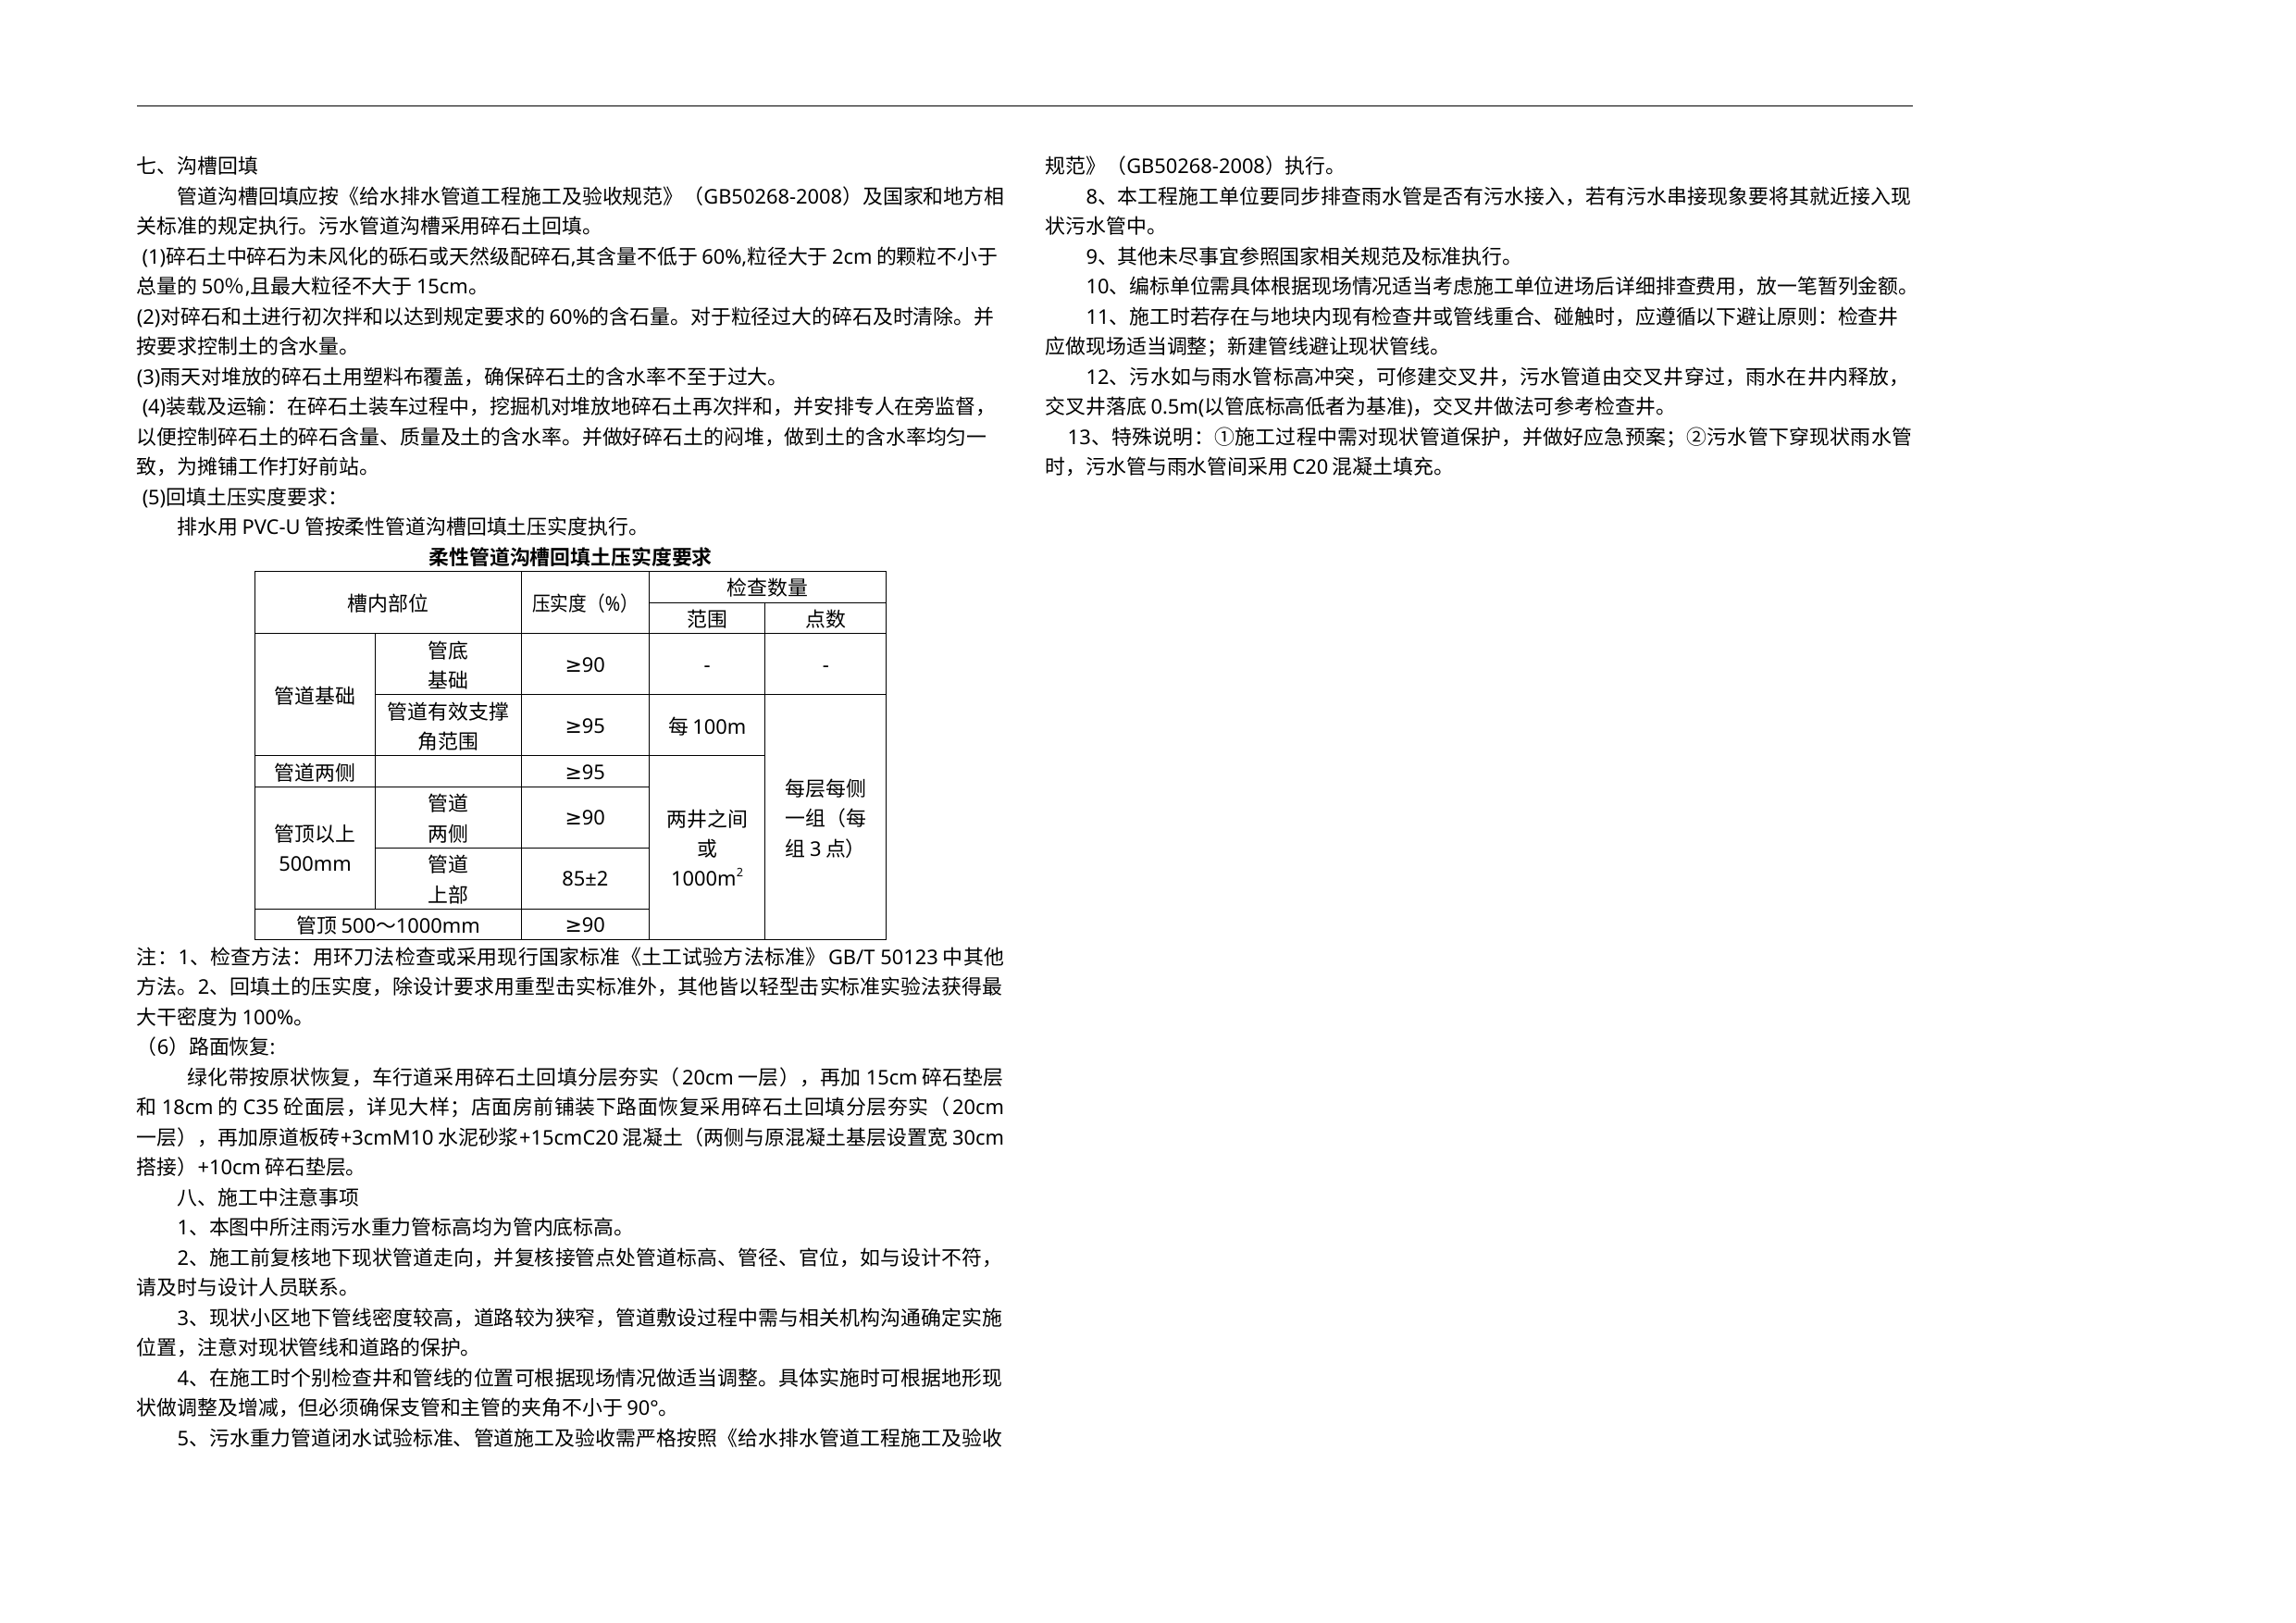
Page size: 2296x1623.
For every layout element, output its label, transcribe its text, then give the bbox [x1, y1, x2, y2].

table_cell 管顶以上500mm [255, 787, 375, 909]
table_header 压实度（%） [522, 572, 649, 633]
table_cell ≥90 [522, 910, 649, 939]
table_cell 点数 [765, 603, 886, 633]
text 七、沟槽回填 [137, 150, 1004, 180]
table_cell - [650, 634, 764, 694]
table_cell 管底 基础 [376, 634, 521, 694]
table_cell 管道基础 [255, 634, 375, 755]
table_header 检查数量 [650, 572, 886, 602]
text 注：1、检查方法：用环刀法检查或采用现行国家标准《土工试验方法标准》GB/T 50123中其他方法。2、回填土的压实度，除设计要求用重型击实标准外，其他皆以轻型击实标准实验法获得最大干密度为100%。 [137, 940, 1004, 1031]
text 绿化带按原状恢复，车行道采用碎石土回填分层夯实（20cm一层），再加15cm碎石垫层和18cm的C35砼面层，详见大样；店面房前铺装下路面恢复采用碎石土回填分层夯实（20cm一层），再加原道板砖+3cmM10水泥砂浆+15cmC20混凝土（两侧与原混凝土基层设置宽30cm搭接）+10cm碎石垫层。 [137, 1060, 1004, 1181]
table_cell 管道有效支撑角范围 [376, 695, 521, 755]
text 3、现状小区地下管线密度较高，道路较为狭窄，管道敷设过程中需与相关机构沟通确定实施位置，注意对现状管线和道路的保护。 [137, 1301, 1004, 1361]
text 12、污水如与雨水管标高冲突，可修建交叉井，污水管道由交叉井穿过，雨水在井内释放，交叉井落底0.5m(以管底标高低者为基准)，交叉井做法可参考检查井。 13、特殊说明：①施工过程中需对现状管道保护，并做好应急预案；②污水管下穿现状雨水管时，污水管与雨水管间采用C20混凝土填充。 [1045, 360, 1913, 480]
text (1)碎石土中碎石为未风化的砾石或天然级配碎石,其含量不低于60%,粒径大于2cm的颗粒不小于总量的50％,且最大粒径不大于15cm。 (2)对碎石和土进行初次拌和以达到规定要求的60%的含石量。对于粒径过大的碎石及时清除。并按要求控制土的含水量。 (3)雨天对堆放的碎石土用塑料布覆盖，确保碎石土的含水率不至于过大。 (4)装载及运输：在碎石土装车过程中，挖掘机对堆放地碎石土再次拌和，并安排专人在旁监督，以便控制碎石土的碎石含量、质量及土的含水率。并做好碎石土的闷堆，做到土的含水率均匀一致，为摊铺工作打好前站。 [137, 240, 1004, 480]
table_cell 管道 上部 [376, 849, 521, 909]
table_cell - [765, 634, 886, 694]
text 排水用PVC-U管按柔性管道沟槽回填土压实度执行。 [137, 511, 1004, 540]
table_cell ≥90 [522, 787, 649, 848]
table_cell 管道 两侧 [376, 787, 521, 848]
text 管道沟槽回填应按《给水排水管道工程施工及验收规范》（GB50268-2008）及国家和地方相关标准的规定执行。污水管道沟槽采用碎石土回填。 [137, 180, 1004, 240]
text 11、施工时若存在与地块内现有检查井或管线重合、碰触时，应遵循以下避让原则：检查井应做现场适当调整；新建管线避让现状管线。 [1045, 300, 1913, 360]
table_cell 范围 [650, 603, 764, 633]
table_cell ≥90 [522, 634, 649, 694]
text 5、污水重力管道闭水试验标准、管道施工及验收需严格按照《给水排水管道工程施工及验收规范》（GB50268-2008）执行。 [137, 1421, 1004, 1452]
table_cell 每100m [650, 695, 764, 755]
text 4、在施工时个别检查井和管线的位置可根据现场情况做适当调整。具体实施时可根据地形现状做调整及增减，但必须确保支管和主管的夹角不小于90°。 [137, 1361, 1004, 1421]
table_cell 两井之间或1000m2 [650, 756, 764, 939]
table_cell 85±2 [522, 849, 649, 909]
text 5、污水重力管道闭水试验标准、管道施工及验收需严格按照《给水排水管道工程施工及验收规范》（GB50268-2008）执行。 [1045, 150, 1913, 180]
text 柔性管道沟槽回填土压实度要求 [137, 540, 1004, 571]
table_cell 管顶500～1000mm [255, 910, 521, 939]
table_cell ≥95 [522, 756, 649, 787]
text （6）路面恢复: [137, 1031, 1004, 1060]
text (5)回填土压实度要求： [137, 480, 1004, 511]
table_cell 管道两侧 [255, 756, 375, 787]
table_header 槽内部位 [255, 572, 521, 633]
text 9、其他未尽事宜参照国家相关规范及标准执行。 [1045, 240, 1913, 270]
text 1、本图中所注雨污水重力管标高均为管内底标高。 [137, 1211, 1004, 1241]
table_cell 每层每侧一组（每组3点） [765, 695, 886, 939]
text 8、本工程施工单位要同步排查雨水管是否有污水接入，若有污水串接现象要将其就近接入现状污水管中。 [1045, 180, 1913, 240]
table_cell ≥95 [522, 695, 649, 755]
table_cell [376, 756, 521, 787]
text 八、施工中注意事项 [137, 1181, 1004, 1211]
text 2、施工前复核地下现状管道走向，并复核接管点处管道标高、管径、官位，如与设计不符，请及时与设计人员联系。 [137, 1241, 1004, 1301]
text 10、编标单位需具体根据现场情况适当考虑施工单位进场后详细排查费用，放一笔暂列金额。 [1045, 270, 1913, 300]
